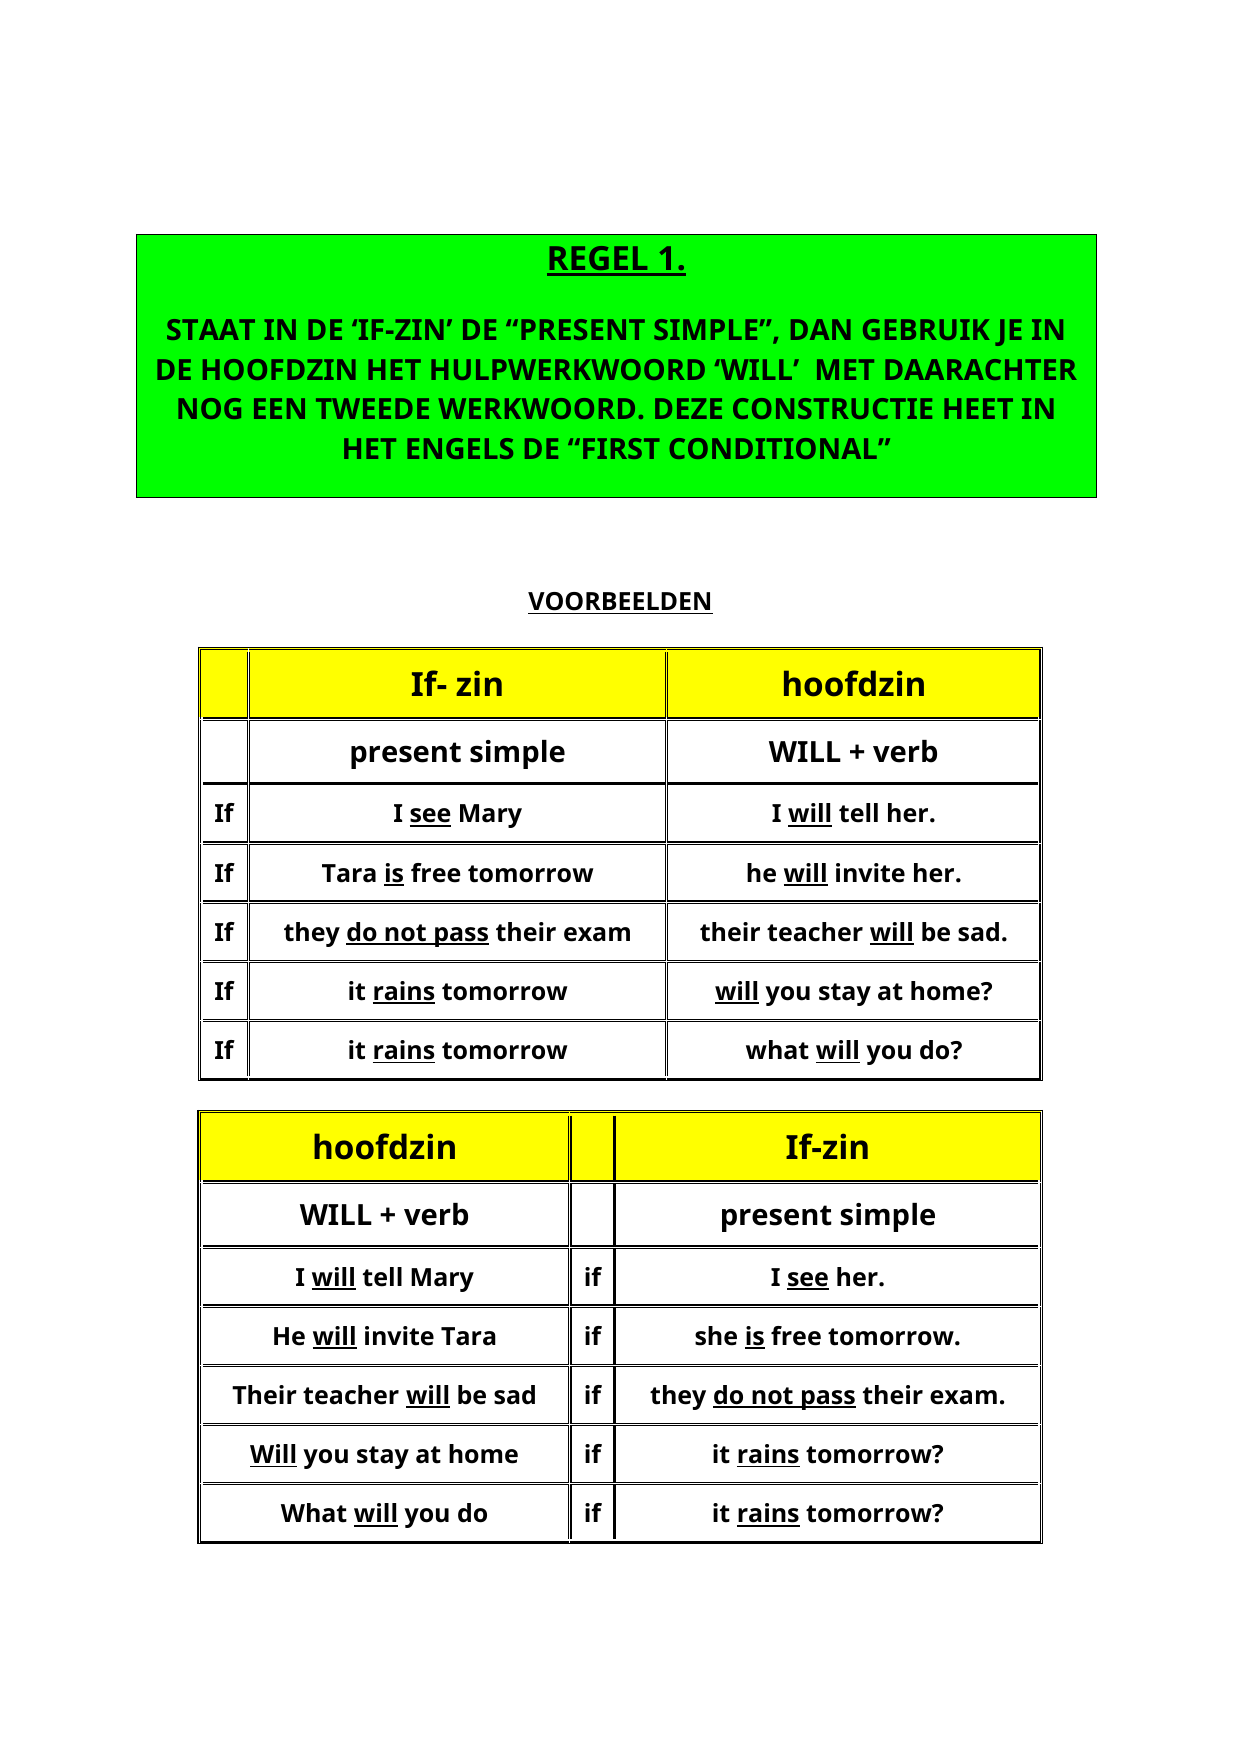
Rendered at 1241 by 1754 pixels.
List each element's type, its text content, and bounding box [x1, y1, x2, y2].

table_header [570, 1113, 614, 1180]
table_cell What will you do [199, 1482, 570, 1541]
table_cell WILL + verb [668, 717, 1040, 782]
table_cell if [572, 1308, 613, 1363]
table_cell if [570, 1485, 614, 1541]
table_cell if [572, 1426, 613, 1482]
table_cell it rains tomorrow [250, 963, 665, 1019]
table_cell they do not pass their exam. [616, 1364, 1040, 1423]
table_cell what will you do? [666, 1019, 1041, 1078]
table_cell if [572, 1367, 613, 1423]
table_cell If [201, 960, 247, 1019]
table_cell it rains tomorrow? [614, 1482, 1041, 1541]
table_cell it rains tomorrow? [614, 1423, 1041, 1482]
table_cell if [572, 1249, 613, 1304]
table_cell [572, 1184, 613, 1245]
table_cell He will invite Tara [201, 1304, 568, 1363]
table_cell Will you stay at home [199, 1423, 570, 1482]
table_cell If [201, 841, 247, 900]
table_header hoofdzin [199, 1111, 570, 1180]
table_header hoofdzin [666, 650, 1039, 717]
table_cell I see her. [616, 1245, 1040, 1304]
table_cell WILL + verb [201, 1180, 568, 1245]
table_header [201, 650, 248, 717]
table_cell If [201, 900, 247, 959]
table_cell their teacher will be sad. [668, 900, 1040, 959]
table_cell Their teacher will be sad [201, 1364, 568, 1423]
table_header If-zin [614, 1113, 1040, 1180]
table_cell I will tell her. [668, 782, 1039, 841]
table_cell If [199, 1019, 248, 1078]
table_cell will you stay at home? [668, 960, 1040, 1019]
table_header REGEL 1. STAAT IN DE ‘IF-ZIN’ DE “PRESENT SIMPLE”, DAN GEBRUIK JE IN DE HOOFDZIN HET HULPWERKWOORD ‘WILL’ MET DAARACHTER NOG EEN TWEEDE WERKWOORD. DEZE CONSTRUCTIE HEET IN HET ENGELS DE “FIRST CONDITIONAL” [137, 235, 1096, 497]
table_cell Tara is free tomorrow [250, 845, 665, 900]
table_cell present simple [616, 1180, 1040, 1245]
table_cell I will tell Mary [201, 1245, 568, 1304]
table_cell I see Mary [250, 785, 665, 841]
table_cell present simple [250, 721, 665, 782]
table_cell she is free tomorrow. [616, 1304, 1040, 1363]
table_cell If [201, 782, 247, 841]
table_cell [201, 717, 247, 782]
text VOORBEELDEN [148, 584, 1093, 618]
table_cell it rains tomorrow [249, 1022, 666, 1078]
table_cell they do not pass their exam [250, 904, 665, 959]
table_header If- zin [249, 650, 666, 717]
table_cell he will invite her. [668, 841, 1040, 900]
